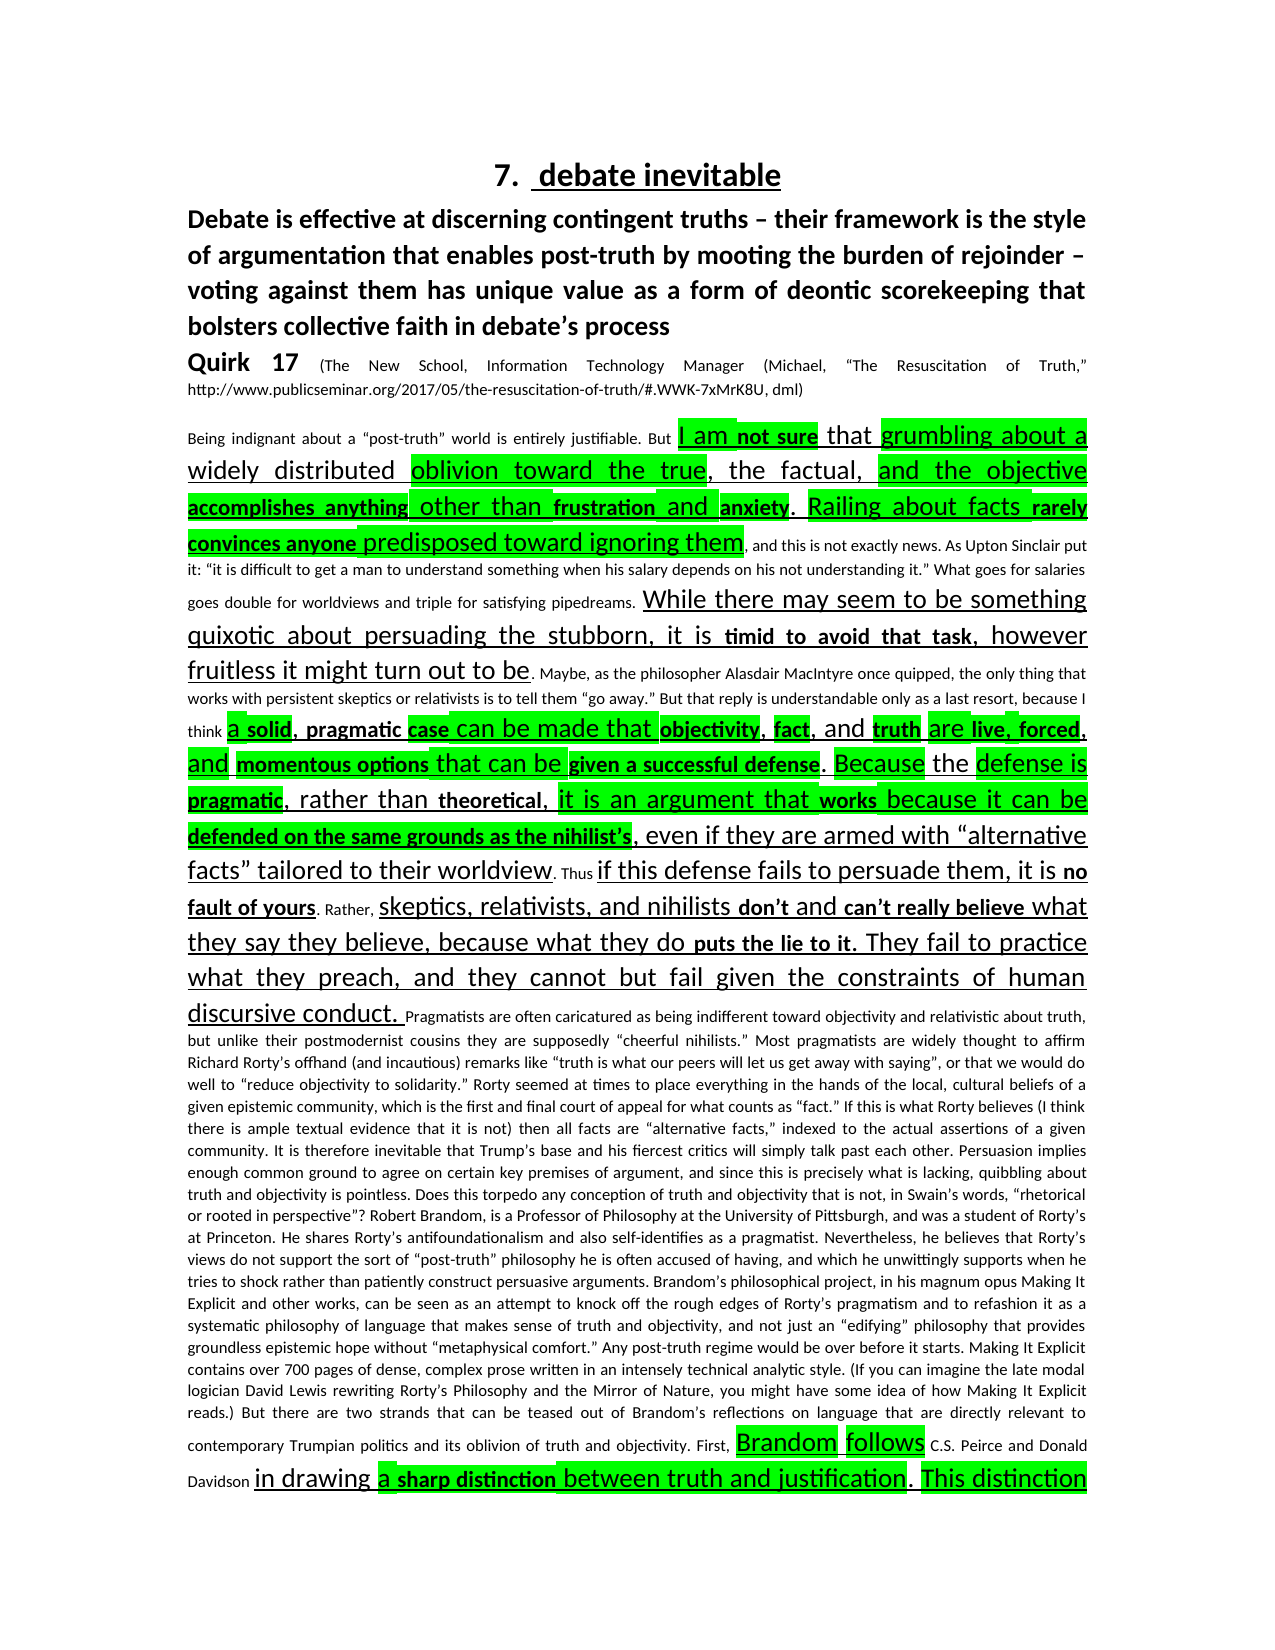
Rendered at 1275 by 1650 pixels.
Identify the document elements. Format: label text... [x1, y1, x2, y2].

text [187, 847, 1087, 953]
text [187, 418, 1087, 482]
subtitle Debate is effective at discerning contingent truths – their framework is the style of argumentation that enables post-truth by mooting the burden of rejoinder – voting against them has unique value as a form of deontic scorekeeping that bolsters collective faith in debate’s process [187, 202, 1087, 342]
subtitle debate inevitable [187, 154, 1087, 195]
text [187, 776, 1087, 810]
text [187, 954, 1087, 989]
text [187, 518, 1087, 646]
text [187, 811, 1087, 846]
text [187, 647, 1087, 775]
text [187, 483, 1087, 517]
text Quirk 17 (The New School, Information Technology Manager (Michael, “The Resuscitation of Truth,” http://www.publicseminar.org/2017/05/the-resuscitation-of-truth/#.WWK-7xMrK8U, dml) [187, 345, 1087, 400]
